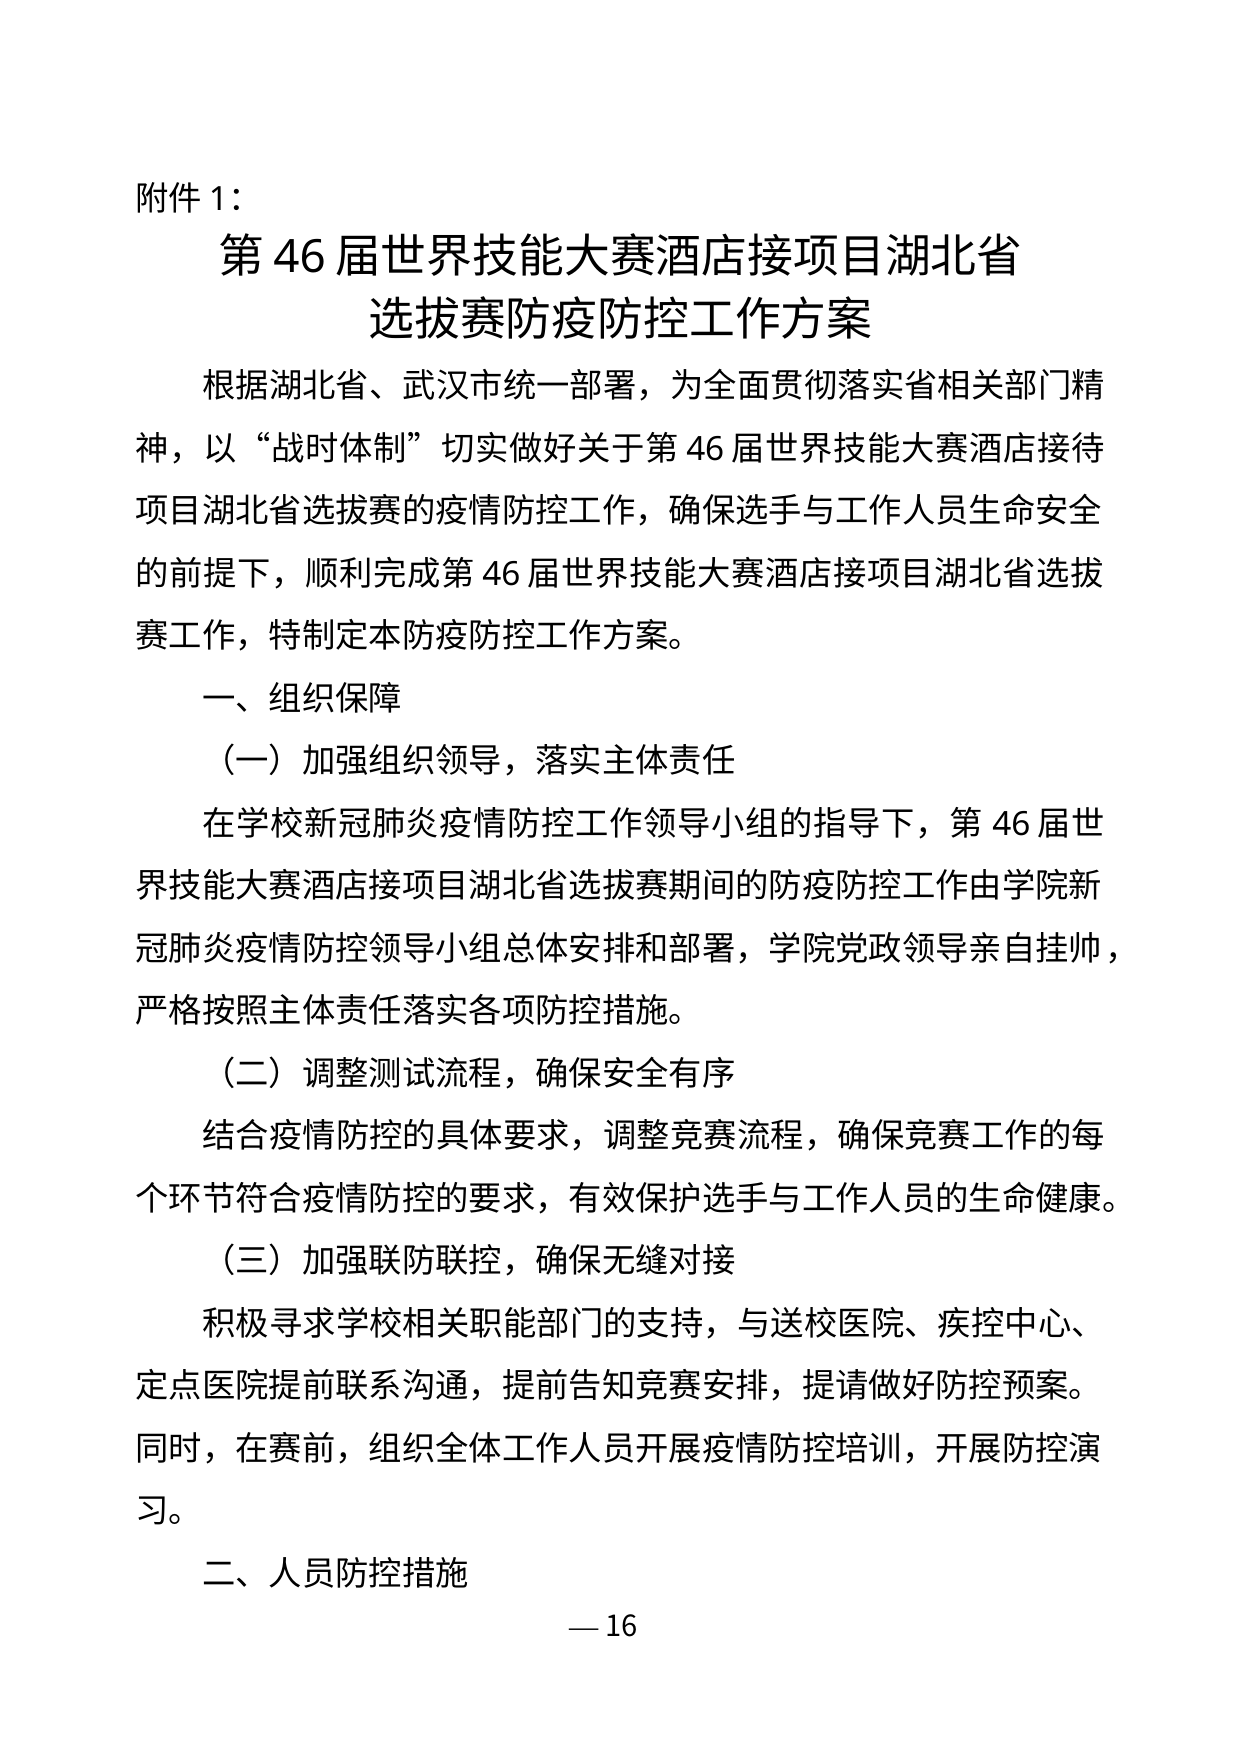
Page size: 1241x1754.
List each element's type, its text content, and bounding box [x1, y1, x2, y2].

subtitle 一、组织保障 [135, 660, 1105, 723]
subtitle 二、人员防控措施 [135, 1535, 1105, 1598]
text 根据湖北省、武汉市统一部署，为全面贯彻落实省相关部门精神，以“战时体制”切实做好关于第46届世界技能大赛酒店接待项目湖北省选拔赛的疫情防控工作，确保选手与工作人员生命安全的前提下，顺利完成第46届世界技能大赛酒店接项目湖北省选拔赛工作，特制定本防疫防控工作方案。 [135, 348, 1105, 660]
subtitle （三）加强联防联控，确保无缝对接 [135, 1223, 1105, 1285]
text 结合疫情防控的具体要求，调整竞赛流程，确保竞赛工作的每个环节符合疫情防控的要求，有效保护选手与工作人员的生命健康。 [135, 1098, 1105, 1223]
text 第46届世界技能大赛酒店接项目湖北省 [135, 223, 1105, 285]
text 选拔赛防疫防控工作方案 [135, 285, 1105, 348]
text 附件1： [135, 160, 1105, 223]
text 在学校新冠肺炎疫情防控工作领导小组的指导下，第46届世界技能大赛酒店接项目湖北省选拔赛期间的防疫防控工作由学院新冠肺炎疫情防控领导小组总体安排和部署，学院党政领导亲自挂帅，严格按照主体责任落实各项防控措施。 [135, 785, 1105, 1035]
subtitle （一）加强组织领导，落实主体责任 [135, 723, 1105, 785]
subtitle （二）调整测试流程，确保安全有序 [135, 1035, 1105, 1098]
text 积极寻求学校相关职能部门的支持，与送校医院、疾控中心、定点医院提前联系沟通，提前告知竞赛安排，提请做好防控预案。同时，在赛前，组织全体工作人员开展疫情防控培训，开展防控演习。 [135, 1285, 1105, 1535]
